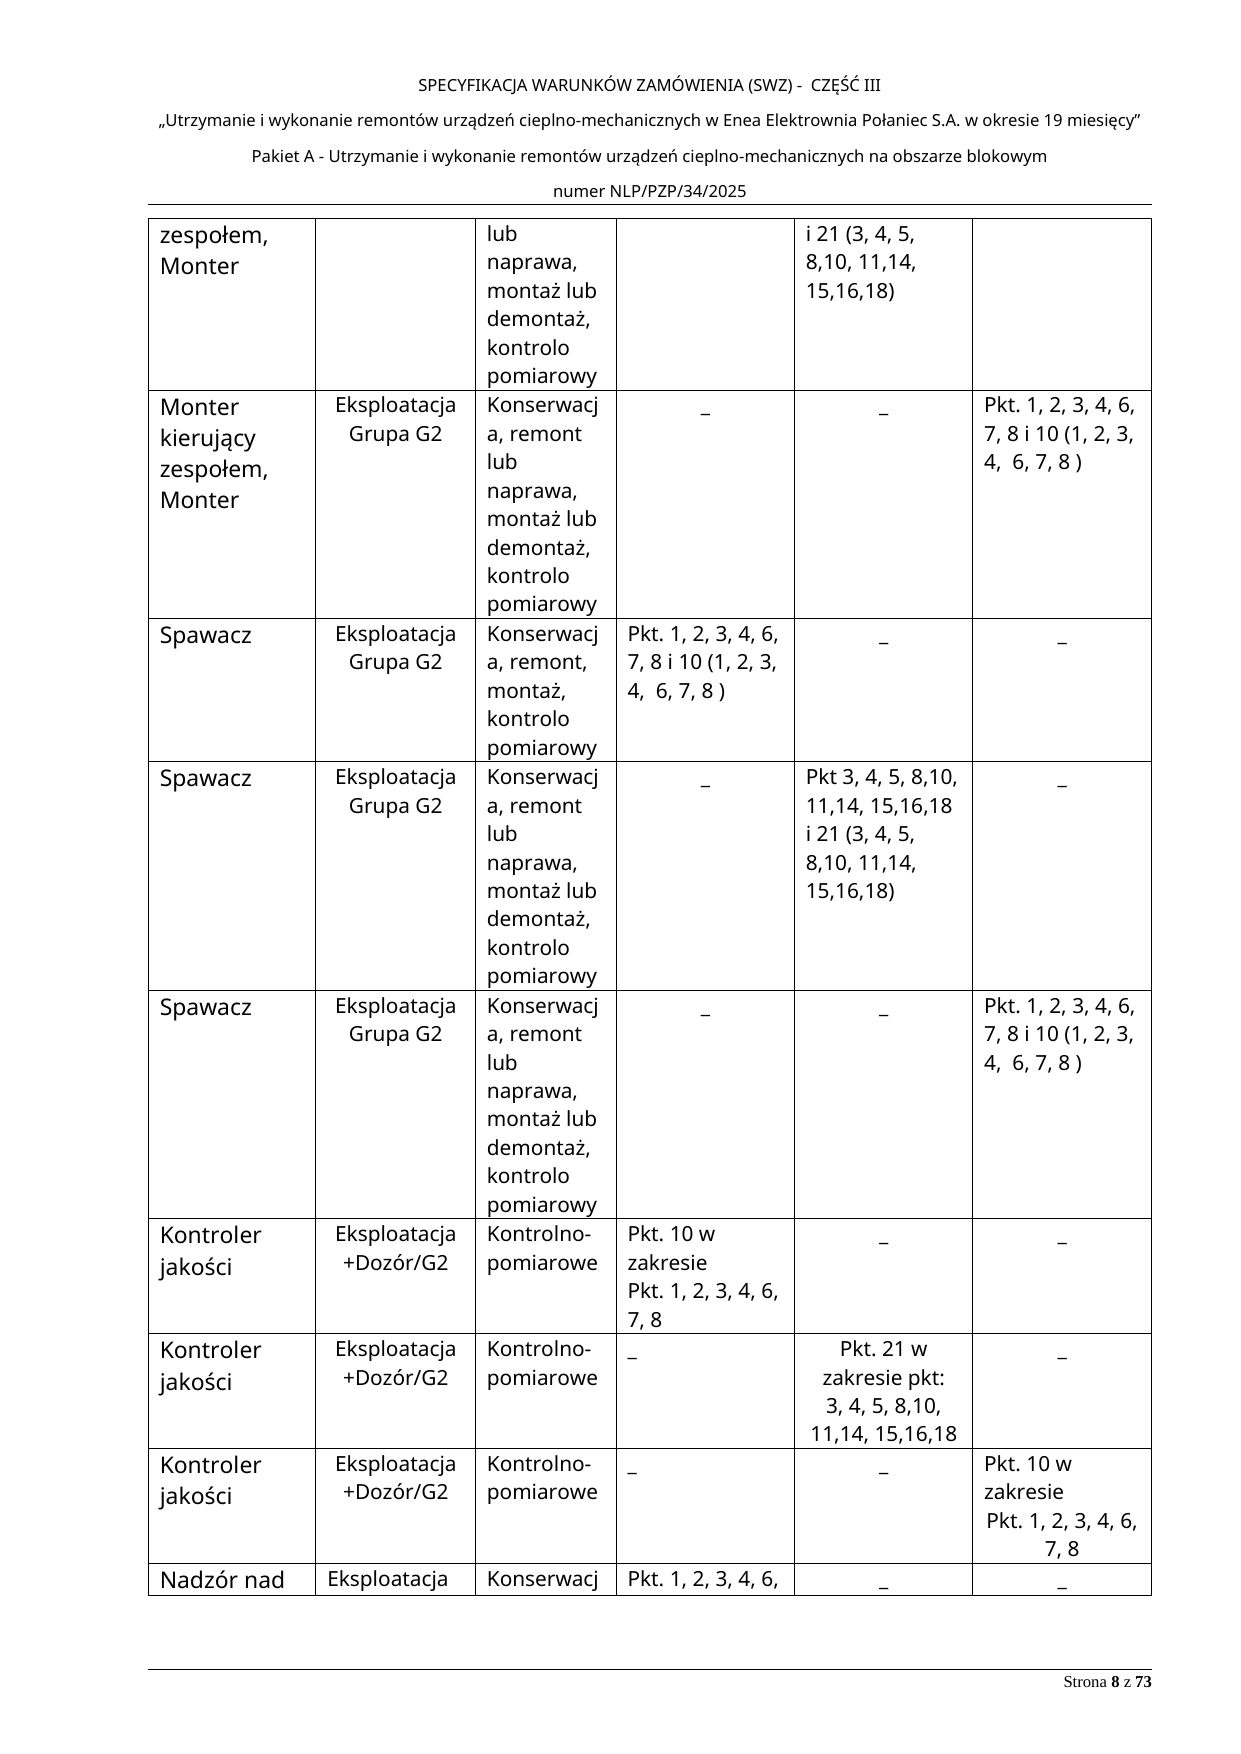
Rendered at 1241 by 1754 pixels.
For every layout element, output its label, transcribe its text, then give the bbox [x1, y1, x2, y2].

table_cell Konserwacja, remont, montaż, kontrolo pomiarowy [476, 619, 616, 761]
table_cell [149, 1564, 315, 1595]
table_cell Monter kierujący zespołem, Monter [149, 391, 315, 618]
table_cell Konserwacja, remont lub naprawa, montaż lub demontaż, kontrolo pomiarowy [476, 391, 616, 618]
table_cell Kontrolno-pomiarowe [476, 1219, 616, 1333]
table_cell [316, 1564, 475, 1595]
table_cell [795, 219, 972, 389]
table_cell _ [973, 762, 1151, 990]
table_cell Pkt. 10 w zakresie Pkt. 1, 2, 3, 4, 6, 7, 8 [973, 1449, 1151, 1563]
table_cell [476, 219, 616, 389]
table_cell _ [795, 1564, 972, 1595]
table_cell _ [973, 1564, 1151, 1595]
table_cell Pkt 3, 4, 5, 8,10, 11,14, 15,16,18 i 21 (3, 4, 5, 8,10, 11,14, 15,16,18) [795, 762, 972, 990]
table_cell Kontroler jakości [149, 1219, 315, 1333]
table_cell Konserwacja, remont lub naprawa, montaż lub demontaż, kontrolo pomiarowy [476, 991, 616, 1218]
table_cell Spawacz [149, 991, 315, 1218]
table_cell _ [795, 1449, 972, 1563]
table_cell Eksploatacja +Dozór/G2 [316, 1334, 475, 1448]
table_cell _ [617, 762, 794, 990]
table_cell Kontrolno-pomiarowe [476, 1334, 616, 1448]
table_cell _ [795, 619, 972, 761]
table_cell _ [617, 391, 794, 618]
table_cell Eksploatacja +Dozór/G2 [316, 1219, 475, 1333]
table_cell _ [795, 1219, 972, 1333]
table_cell Eksploatacja Grupa G2 [316, 991, 475, 1218]
table_cell _ [973, 219, 1151, 389]
table_cell Pkt. 10 w zakresie Pkt. 1, 2, 3, 4, 6, 7, 8 [617, 1219, 794, 1333]
table_cell Kontroler jakości [149, 1334, 315, 1448]
table_cell Konserwacja, remont lub naprawa, montaż lub demontaż, kontrolo pomiarowy [476, 762, 616, 990]
table_cell _ [617, 1334, 794, 1448]
table_cell _ [617, 991, 794, 1218]
table_cell Pkt. 21 w zakresie pkt: 3, 4, 5, 8,10, 11,14, 15,16,18 [795, 1334, 972, 1448]
table_cell Kontroler jakości [149, 1449, 315, 1563]
table_cell _ [617, 219, 794, 389]
table_cell _ [617, 1449, 794, 1563]
table_cell Spawacz [149, 762, 315, 990]
table_cell _ [973, 619, 1151, 761]
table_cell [476, 1564, 616, 1595]
table_cell Kontrolno-pomiarowe [476, 1449, 616, 1563]
table_cell Eksploatacja Grupa G2 [316, 391, 475, 618]
table_cell _ [795, 991, 972, 1218]
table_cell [617, 1564, 794, 1595]
table_cell Pkt. 1, 2, 3, 4, 6, 7, 8 i 10 (1, 2, 3, 4, 6, 7, 8 ) [617, 619, 794, 761]
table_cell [149, 219, 315, 389]
table_cell Eksploatacja +Dozór/G2 [316, 1449, 475, 1563]
table_cell _ [973, 1334, 1151, 1448]
table_cell _ [795, 391, 972, 618]
table_cell Pkt. 1, 2, 3, 4, 6, 7, 8 i 10 (1, 2, 3, 4, 6, 7, 8 ) [973, 991, 1151, 1218]
table_cell Pkt. 1, 2, 3, 4, 6, 7, 8 i 10 (1, 2, 3, 4, 6, 7, 8 ) [973, 391, 1151, 618]
table_cell Eksploatacja Grupa G2 [316, 619, 475, 761]
table_cell Spawacz [149, 619, 315, 761]
table_cell Eksploatacja Grupa G2 [316, 762, 475, 990]
table_cell _ [973, 1219, 1151, 1333]
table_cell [316, 219, 475, 389]
